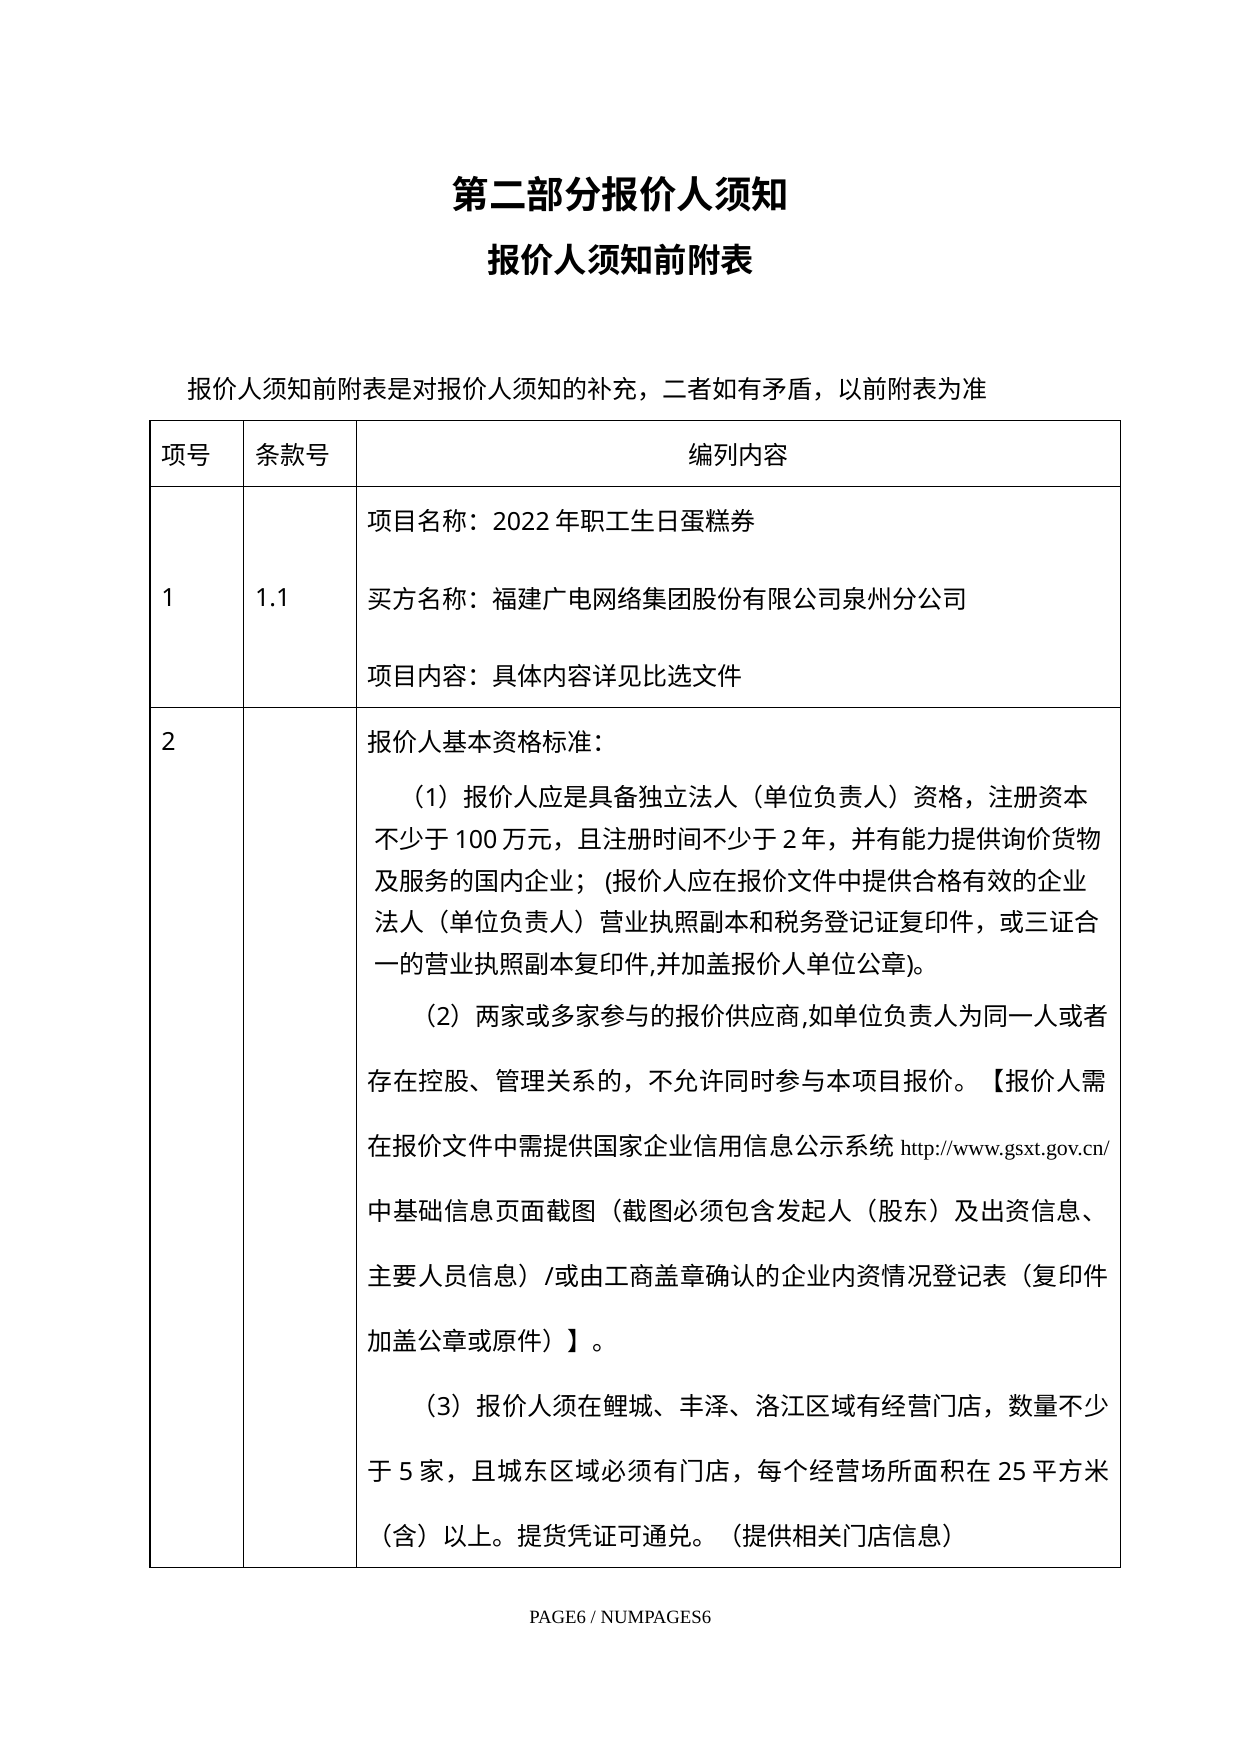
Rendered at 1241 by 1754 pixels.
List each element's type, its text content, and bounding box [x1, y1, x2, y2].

text 报价人须知前附表 [187, 225, 1053, 290]
table_header 条款号 [244, 421, 356, 486]
table_cell 1.1 [244, 487, 356, 707]
table_cell 1 [151, 487, 243, 707]
table_header 编列内容 [357, 421, 1120, 486]
table_cell 项目名称：2022年职工生日蛋糕券 买方名称：福建广电网络集团股份有限公司泉州分公司 项目内容：具体内容详见比选文件 [357, 487, 1120, 707]
table_cell 2 [151, 708, 243, 1567]
table_cell [244, 708, 356, 1567]
table_header 项号 [151, 421, 243, 486]
text 报价人须知前附表是对报价人须知的补充，二者如有矛盾，以前附表为准 [187, 355, 1053, 420]
text 第二部分报价人须知 [187, 160, 1053, 225]
